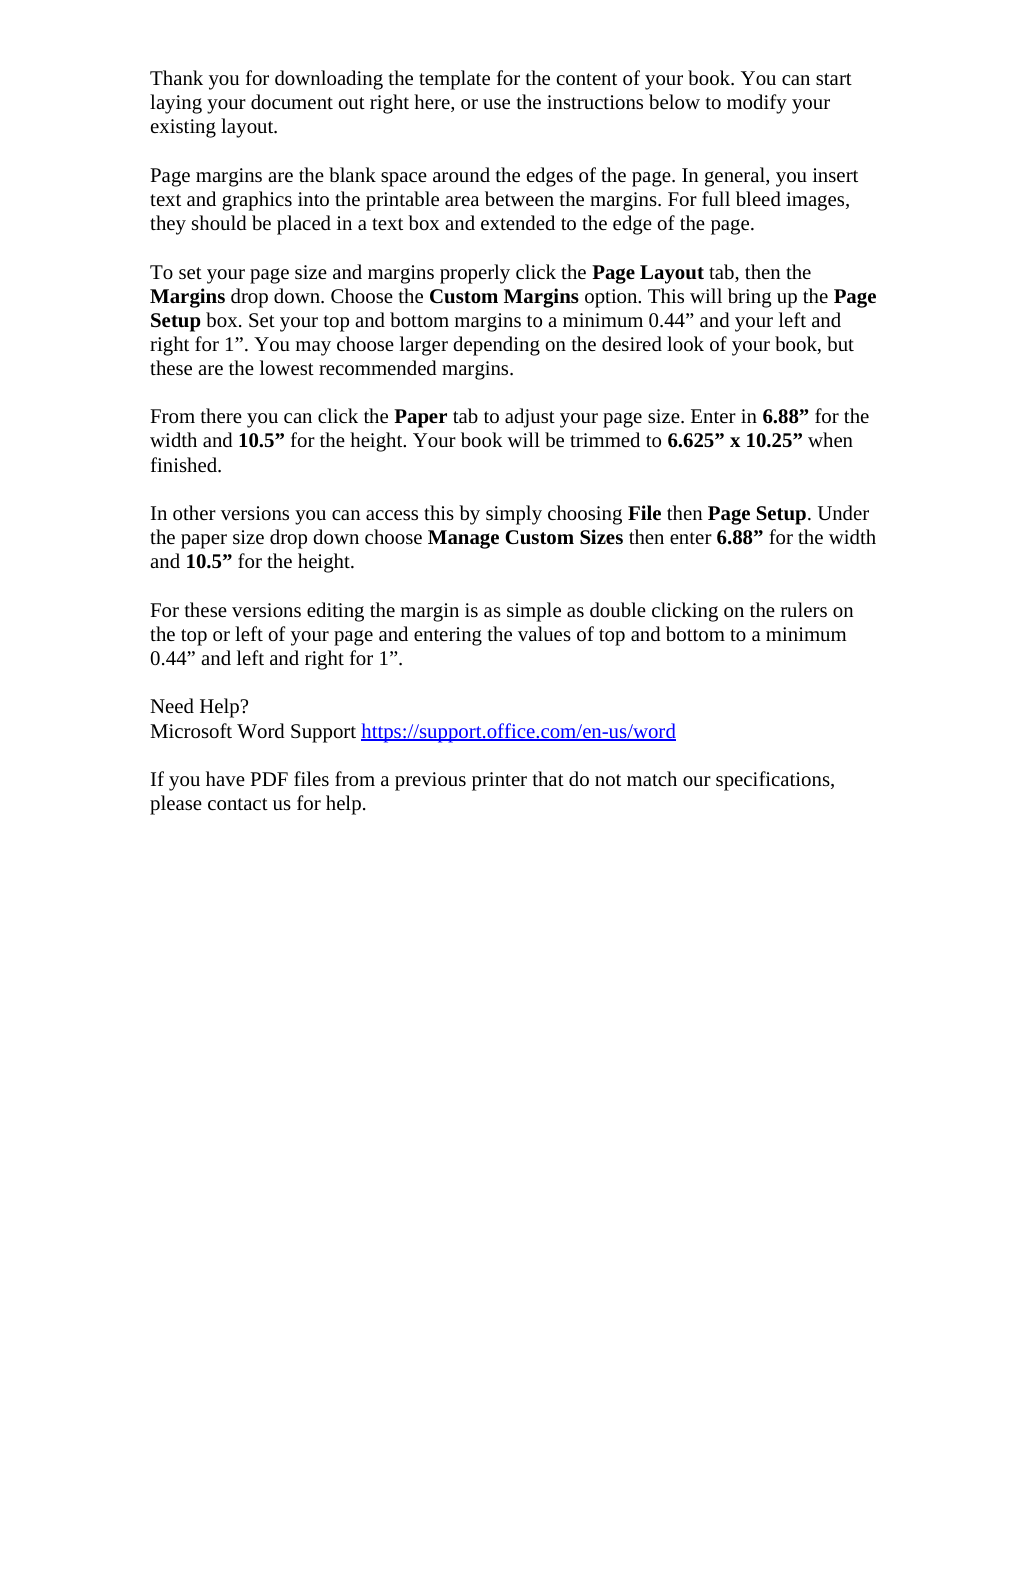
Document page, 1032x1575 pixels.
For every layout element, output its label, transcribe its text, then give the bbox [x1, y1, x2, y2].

text For these versions editing the margin is as simple as double clicking on the rulers on the top or left of your page and entering the values of top and bottom to a minimum 0.44” and left and right for 1”. [150, 598, 882, 670]
text Thank you for downloading the template for the content of your book. You can start laying your document out right here, or use the instructions below to modify your existing layout. [150, 66, 882, 138]
text To set your page size and margins properly click the Page Layout tab, then the Margins drop down. Choose the Custom Margins option. This will bring up the Page Setup box. Set your top and bottom margins to a minimum 0.44” and your left and right for 1”. You may choose larger depending on the desired look of your book, but these are the lowest recommended margins. [150, 259, 882, 380]
text In other versions you can access this by simply choosing File then Page Setup. Under the paper size drop down choose Manage Custom Sizes then enter 6.88” for the width and 10.5” for the height. [150, 501, 882, 573]
text Need Help? [150, 694, 882, 718]
text Microsoft Word Support https://support.office.com/en-us/word [150, 719, 882, 743]
text From there you can click the Paper tab to adjust your page size. Enter in 6.88” for the width and 10.5” for the height. Your book will be trimmed to 6.625” x 10.25” when finished. [150, 404, 882, 477]
text If you have PDF files from a previous printer that do not match our specifications, please contact us for help. [150, 767, 882, 815]
text Page margins are the blank space around the edges of the page. In general, you insert text and graphics into the printable area between the margins. For full bleed images, they should be placed in a text box and extended to the edge of the page. [150, 163, 882, 235]
